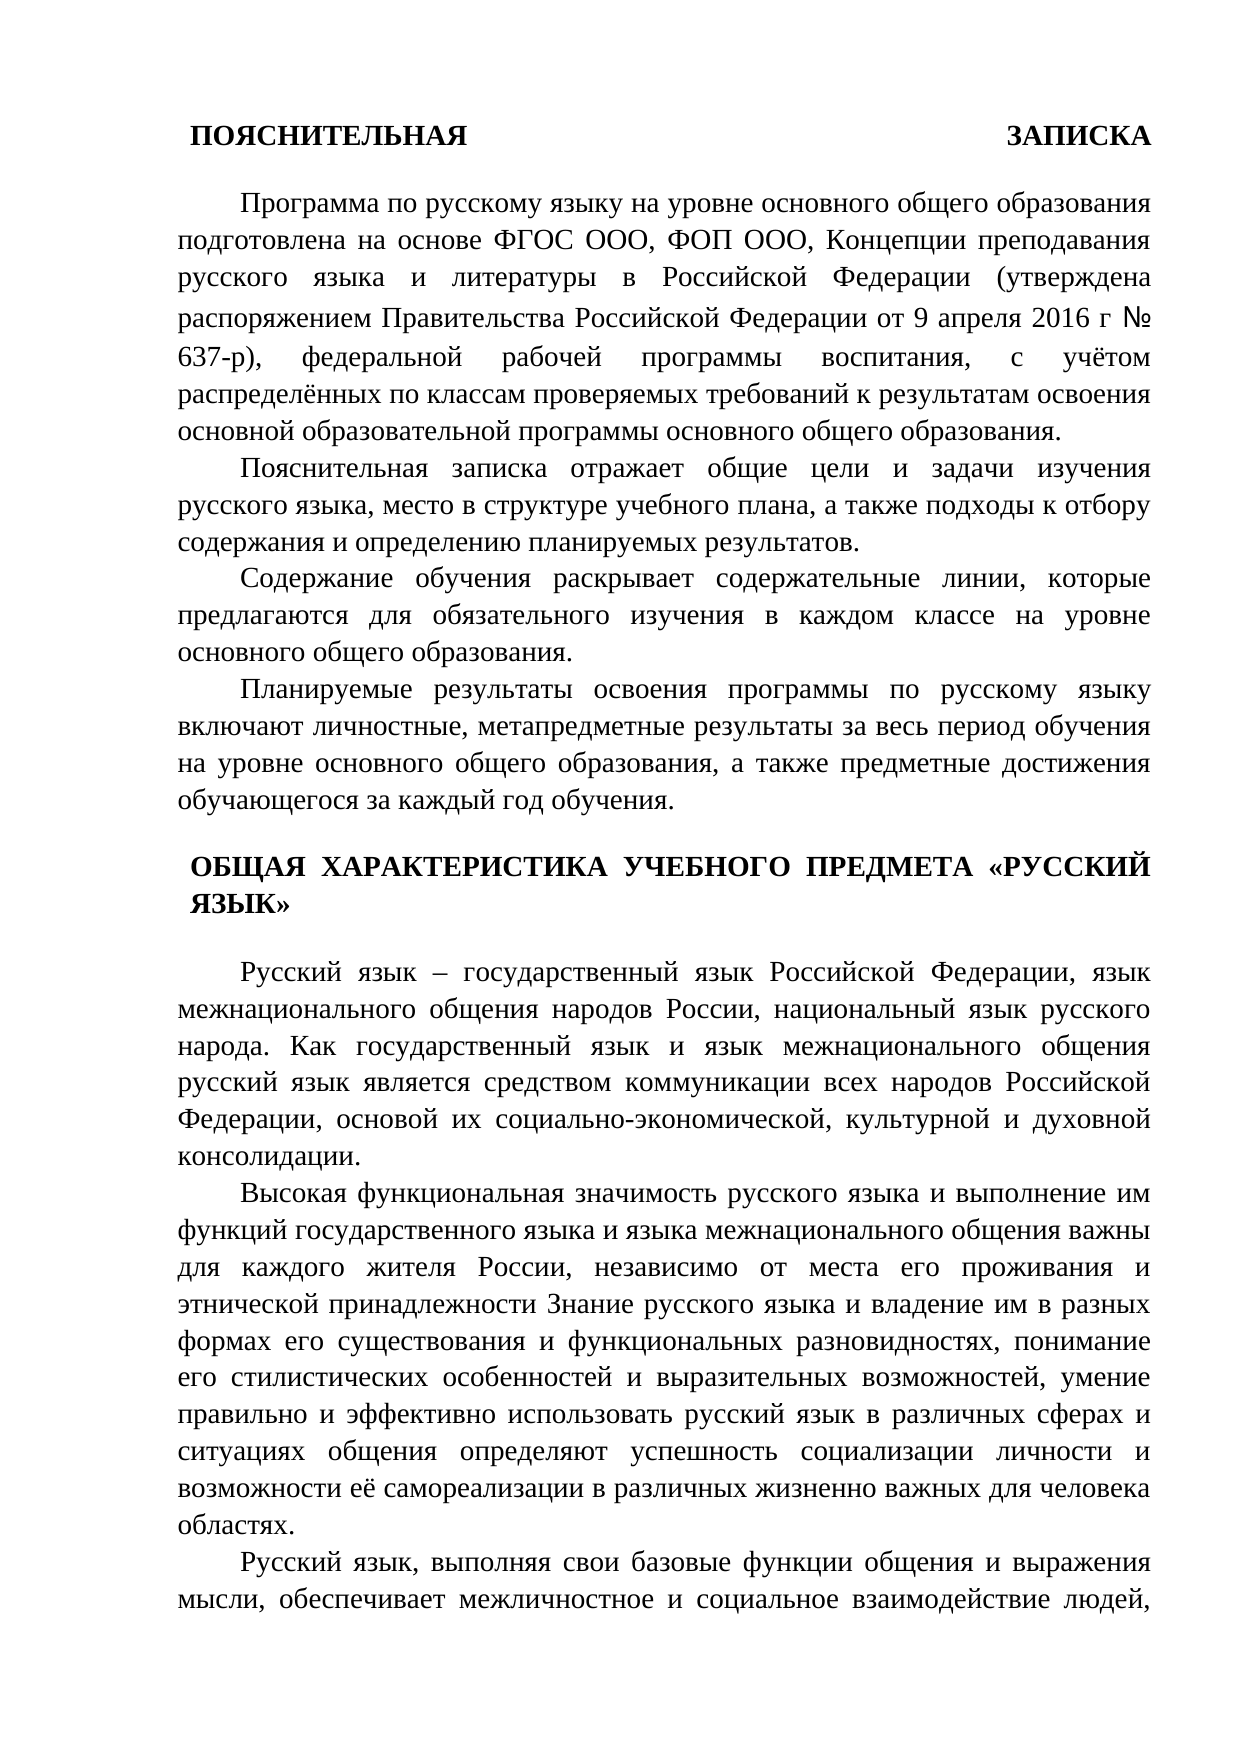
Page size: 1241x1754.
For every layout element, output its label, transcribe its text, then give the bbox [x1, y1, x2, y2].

text Содержание обучения раскрывает содержательные линии, которые предлагаются для обязательного изучения в каждом классе на уровне основного общего образования. [177, 561, 1152, 668]
text Пояснительная записка отражает общие цели и задачи изучения русского языка, место в структуре учебного плана, а также подходы к отбору содержания и определению планируемых результатов. [177, 450, 1152, 557]
text ПОЯСНИТЕЛЬНАЯ ЗАПИСКА [190, 118, 1152, 182]
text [177, 1544, 1152, 1614]
text Русский язык – государственный язык Российской Федерации, язык межнационального общения народов России, национальный язык русского народа. Как государственный язык и язык межнационального общения русский язык является средством коммуникации всех народов Российской Федерации, основой их социально-экономической, культурной и духовной консолидации. [177, 954, 1152, 1172]
text Планируемые результаты освоения программы по русскому языку включают личностные, метапредметные результаты за весь период обучения на уровне основного общего образования, а также предметные достижения обучающегося за каждый год обучения. [177, 671, 1152, 815]
text ОБЩАЯ ХАРАКТЕРИСТИКА УЧЕБНОГО ПРЕДМЕТА «РУССКИЙ ЯЗЫК» [190, 849, 1152, 920]
text Программа по русскому языку на уровне основного общего образования подготовлена на основе ФГОС ООО, ФОП ООО, Концепции преподавания русского языка и литературы в Российской Федерации (утверждена распоряжением Правительства Российской Федерации от 9 апреля 2016 г № 637-р), федеральной рабочей программы воспитания, с учётом распределённых по классам проверяемых требований к результатам освоения основной образовательной программы основного общего образования. [177, 185, 1152, 447]
text Высокая функциональная значимость русского языка и выполнение им функций государственного языка и языка межнационального общения важны для каждого жителя России, независимо от места его проживания и этнической принадлежности Знание русского языка и владение им в разных формах его существования и функциональных разновидностях, понимание его стилистических особенностей и выразительных возможностей, умение правильно и эффективно использовать русский язык в различных сферах и ситуациях общения определяют успешность социализации личности и возможности её самореализации в различных жизненно важных для человека областях. [177, 1175, 1152, 1541]
